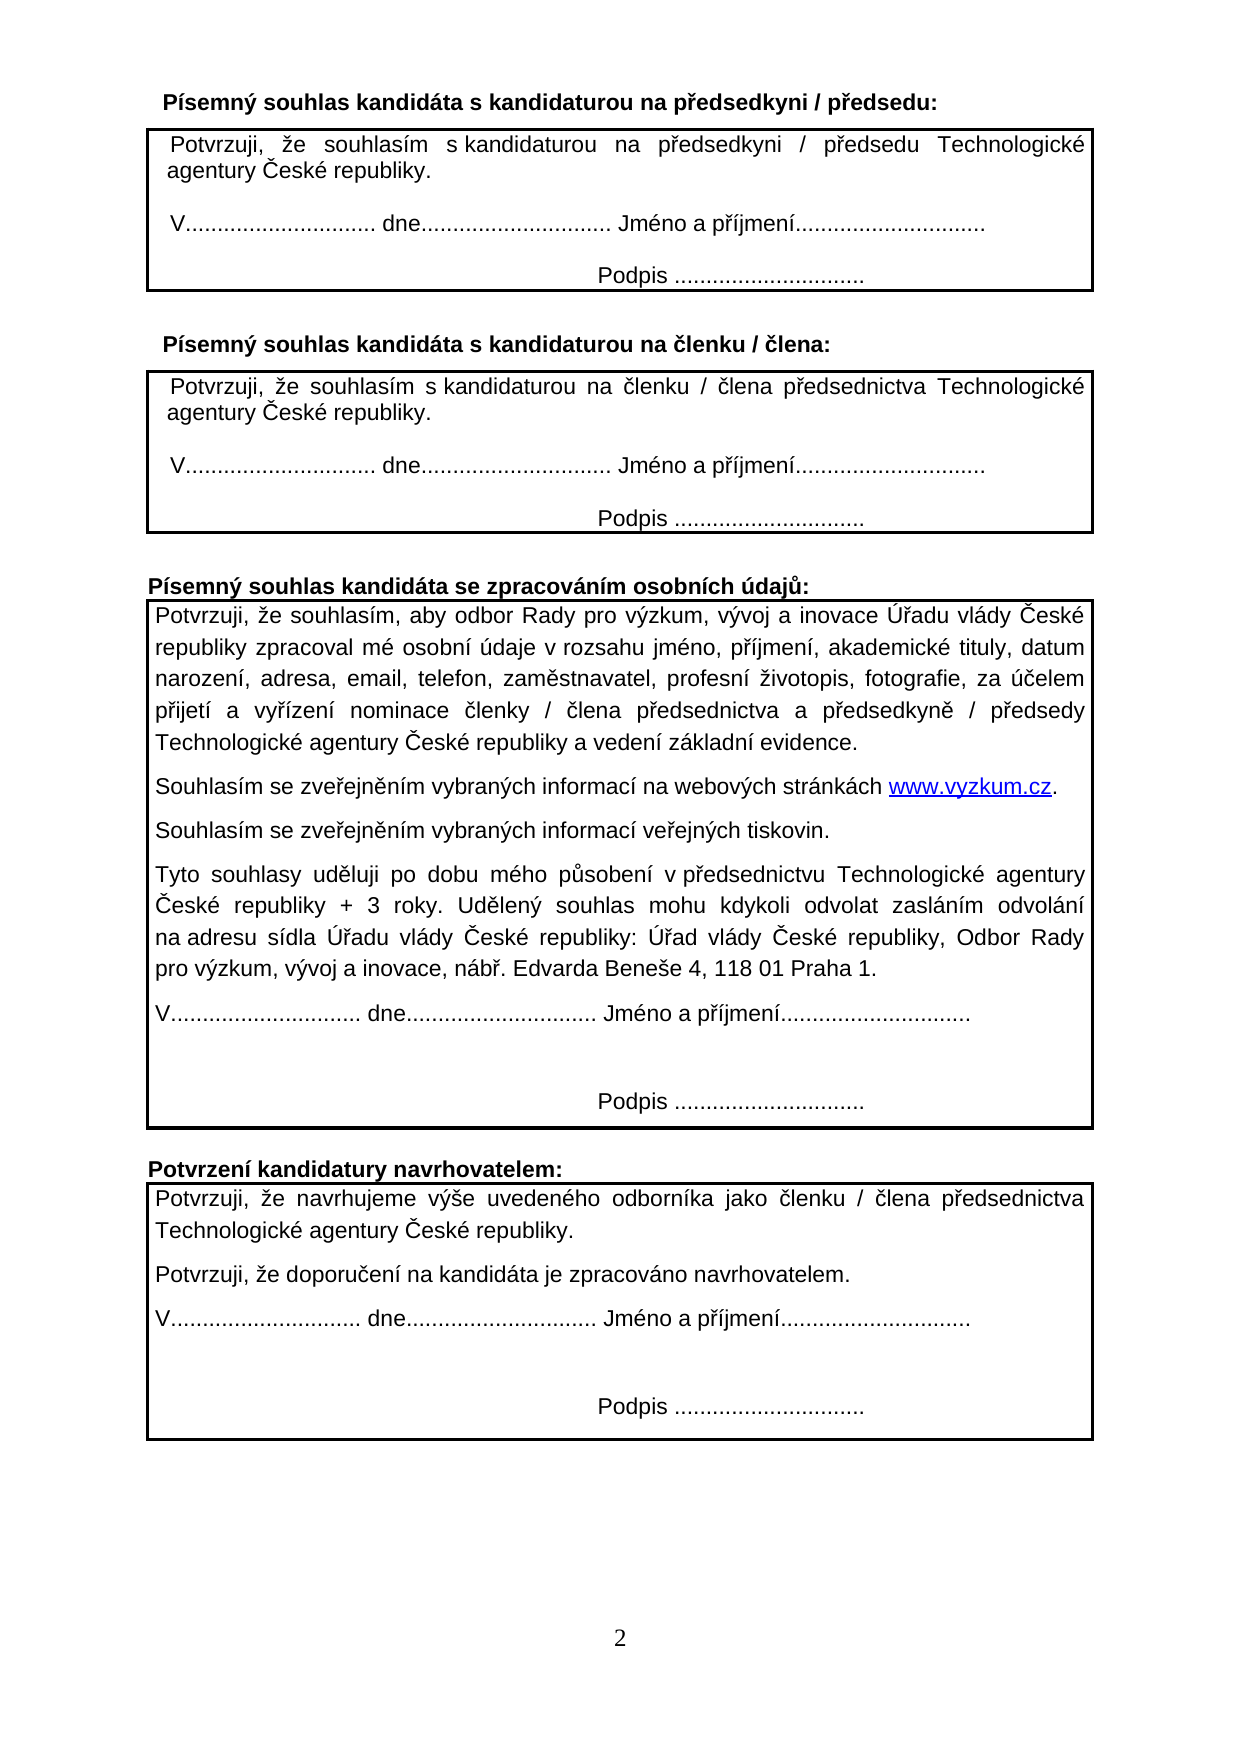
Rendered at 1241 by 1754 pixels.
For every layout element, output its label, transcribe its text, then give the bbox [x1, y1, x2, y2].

table_header Potvrzuji, že souhlasím s kandidaturou na předsedkyni / předsedu Technologické agentury České republiky. V.............................. dne.............................. Jméno a příjmení.............................. Podpis .............................. Podpis [149, 131, 1091, 289]
table_header Potvrzuji, že souhlasím s kandidaturou na členku / člena předsednictva Technologické agentury České republiky. V.............................. dne.............................. Jméno a příjmení.............................. Podpis .............................. Podpis [149, 373, 1091, 531]
text Potvrzení kandidatury navrhovatelem: [148, 1156, 1093, 1182]
table_header Potvrzuji, že souhlasím, aby odbor Rady pro výzkum, vývoj a inovace Úřadu vlády České republiky zpracoval mé osobní údaje v rozsahu jméno, příjmení, akademické tituly, datum narození, adresa, email, telefon, zaměstnavatel, profesní životopis, fotografie, za účelem přijetí a vyřízení nominace členky / člena předsednictva a předsedkyně / předsedy Technologické agentury České republiky a vedení základní evidence. Souhlasím se zveřejněním vybraných informací na webových stránkách www.vyzkum.cz. Souhlasím se zveřejněním vybraných informací veřejných tiskovin. Tyto souhlasy uděluji po dobu mého působení v předsednictvu Technologické agentury České republiky + 3 roky. Udělený souhlas mohu kdykoli odvolat zasláním odvolání na adresu sídla Úřadu vlády České republiky: Úřad vlády České republiky, Odbor Rady pro výzkum, vývoj a inovace, nábř. Edvarda Beneše 4, 118 01 Praha 1. V.............................. dne.............................. Jméno a příjmení.............................. Podpis .............................. Podpis [149, 602, 1091, 1126]
text Písemný souhlas kandidáta se zpracováním osobních údajů: [148, 573, 1093, 599]
text Písemný souhlas kandidáta s kandidaturou na předsedkyni / předsedu: [159, 89, 1093, 115]
text Písemný souhlas kandidáta s kandidaturou na členku / člena: [159, 331, 1093, 357]
table_header Potvrzuji, že navrhujeme výše uvedeného odborníka jako členku / člena předsednictva Technologické agentury České republiky. Potvrzuji, že doporučení na kandidáta je zpracováno navrhovatelem. V.............................. dne.............................. Jméno a příjmení.............................. Podpis .............................. Podpis [149, 1185, 1091, 1438]
